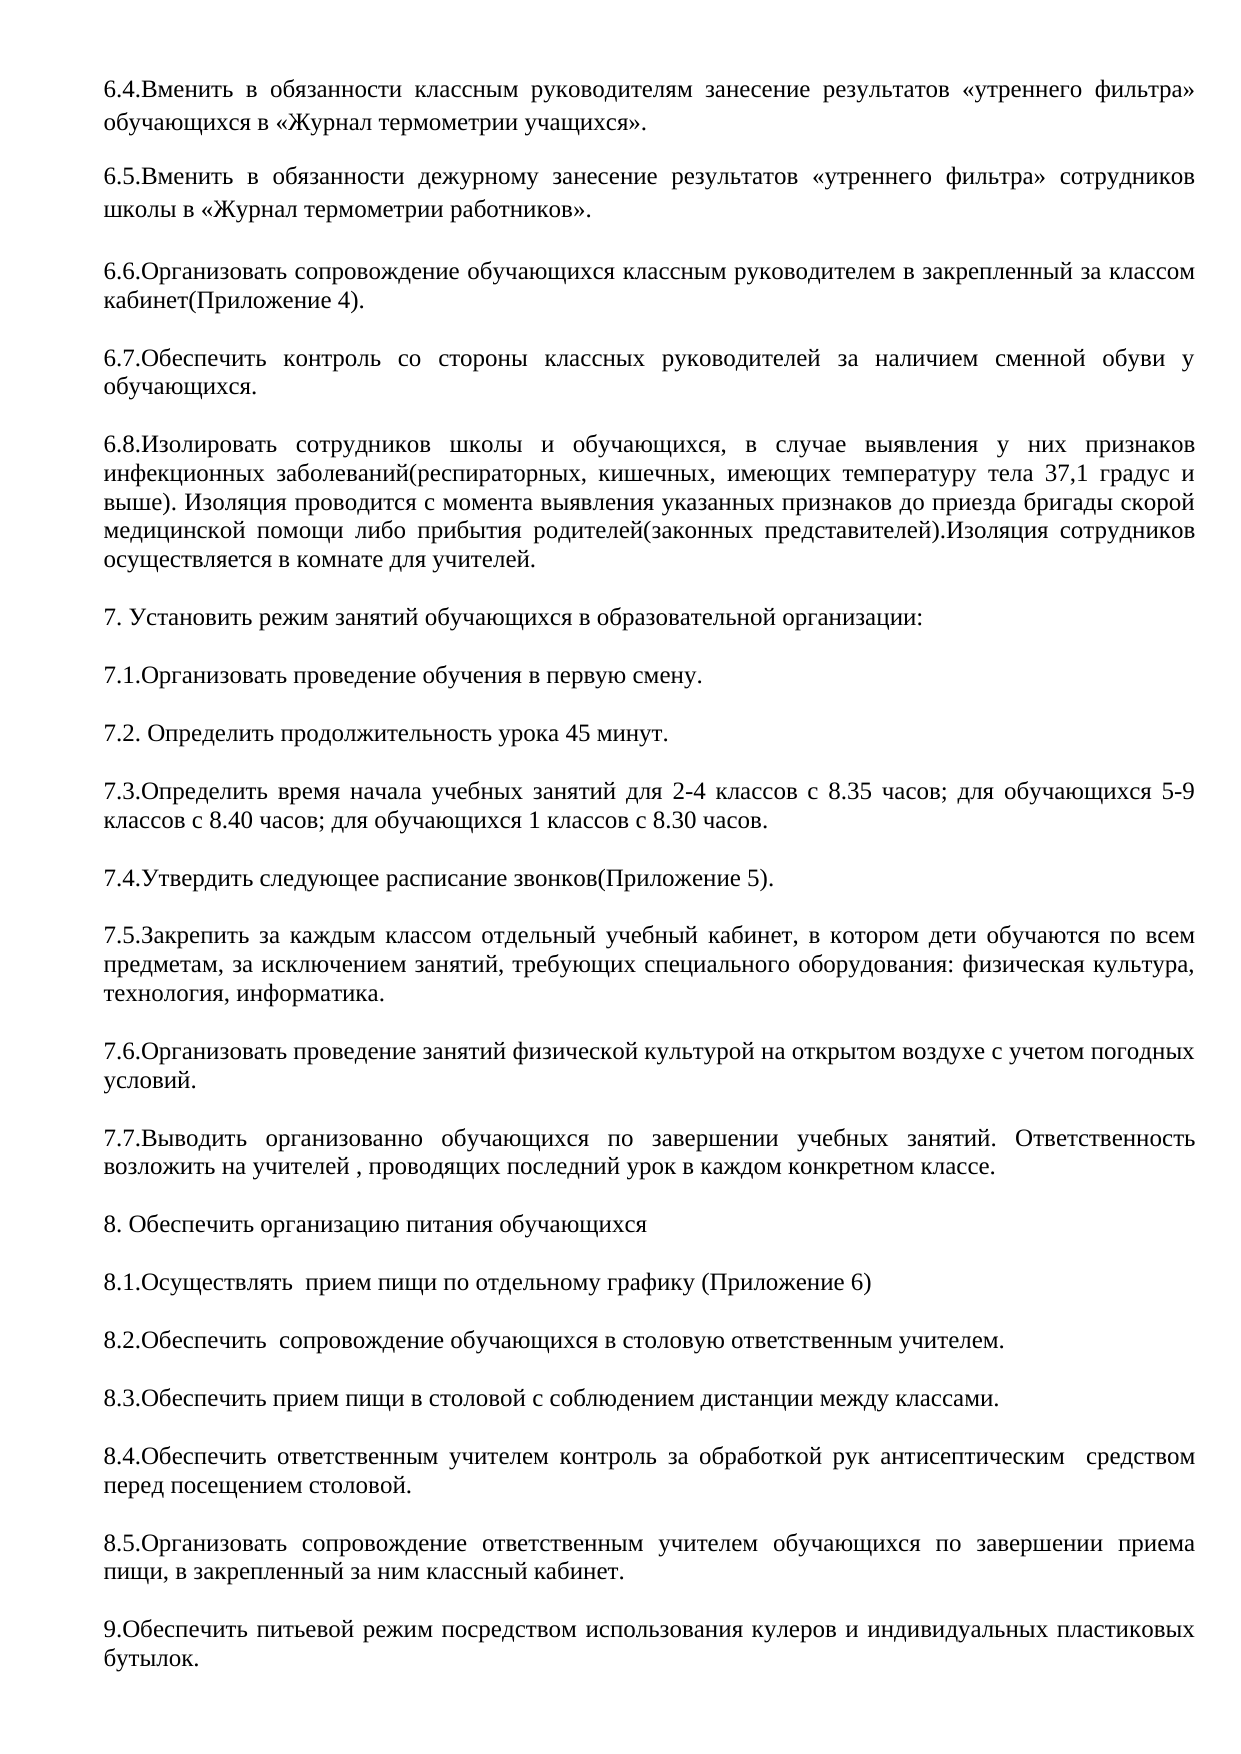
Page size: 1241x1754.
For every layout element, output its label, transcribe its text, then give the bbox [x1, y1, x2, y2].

text 6.8.Изолировать сотрудников школы и обучающихся, в случае выявления у них признаков инфекционных заболеваний(респираторных, кишечных, имеющих температуру тела 37,1 градус и выше). Изоляция проводится с момента выявления указанных признаков до приезда бригады скорой медицинской помощи либо прибытия родителей(законных представителей).Изоляция сотрудников осуществляется в комнате для учителей. [103, 429, 1196, 573]
text 6.4.Вменить в обязанности классным руководителям занесение результатов «утреннего фильтра» обучающихся в «Журнал термометрии учащихся». [103, 103, 1196, 136]
text 8.4.Обеспечить ответственным учителем контроль за обработкой рук антисептическим средством перед посещением столовой. [103, 1441, 1196, 1498]
text 8.5.Организовать сопровождение ответственным учителем обучающихся по завершении приема пищи, в закрепленный за ним классный кабинет. [103, 1528, 1196, 1585]
text 7.5.Закрепить за каждым классом отдельный учебный кабинет, в котором дети обучаются по всем предметам, за исключением занятий, требующих специального оборудования: физическая культура, технология, информатика. [103, 921, 1196, 1007]
text 7.3.Определить время начала учебных занятий для 2-4 классов с 8.35 часов; для обучающихся 5-9 классов с 8.40 часов; для обучающихся 1 классов с 8.30 часов. [103, 776, 1196, 833]
text 7. Установить режим занятий обучающихся в образовательной организации: [103, 602, 1196, 631]
text 8.2.Обеспечить сопровождение обучающихся в столовую ответственным учителем. [103, 1325, 1196, 1354]
text 7.6.Организовать проведение занятий физической культурой на открытом воздухе с учетом погодных условий. [103, 1036, 1196, 1093]
text 8.1.Осуществлять прием пищи по отдельному графику (Приложение 6) [103, 1267, 1196, 1296]
text 6.7.Обеспечить контроль со стороны классных руководителей за наличием сменной обуви у обучающихся. [103, 343, 1196, 400]
text 8.3.Обеспечить прием пищи в столовой с соблюдением дистанции между классами. [103, 1383, 1196, 1412]
text 8. Обеспечить организацию питания обучающихся [103, 1209, 1196, 1238]
text 7.2. Определить продолжительность урока 45 минут. [103, 718, 1196, 747]
text 6.6.Организовать сопровождение обучающихся классным руководителем в закрепленный за классом кабинет(Приложение 4). [103, 256, 1196, 313]
text 6.5.Вменить в обязанности дежурному занесение результатов «утреннего фильтра» сотрудников школы в «Журнал термометрии работников». [103, 189, 1196, 222]
text 9.Обеспечить питьевой режим посредством использования кулеров и индивидуальных пластиковых бутылок. [103, 1614, 1196, 1672]
text 7.7.Выводить организованно обучающихся по завершении учебных занятий. Ответственность возложить на учителей , проводящих последний урок в каждом конкретном классе. [103, 1123, 1196, 1180]
text 7.1.Организовать проведение обучения в первую смену. [103, 660, 1196, 689]
text 7.4.Утвердить следующее расписание звонков(Приложение 5). [103, 863, 1196, 891]
